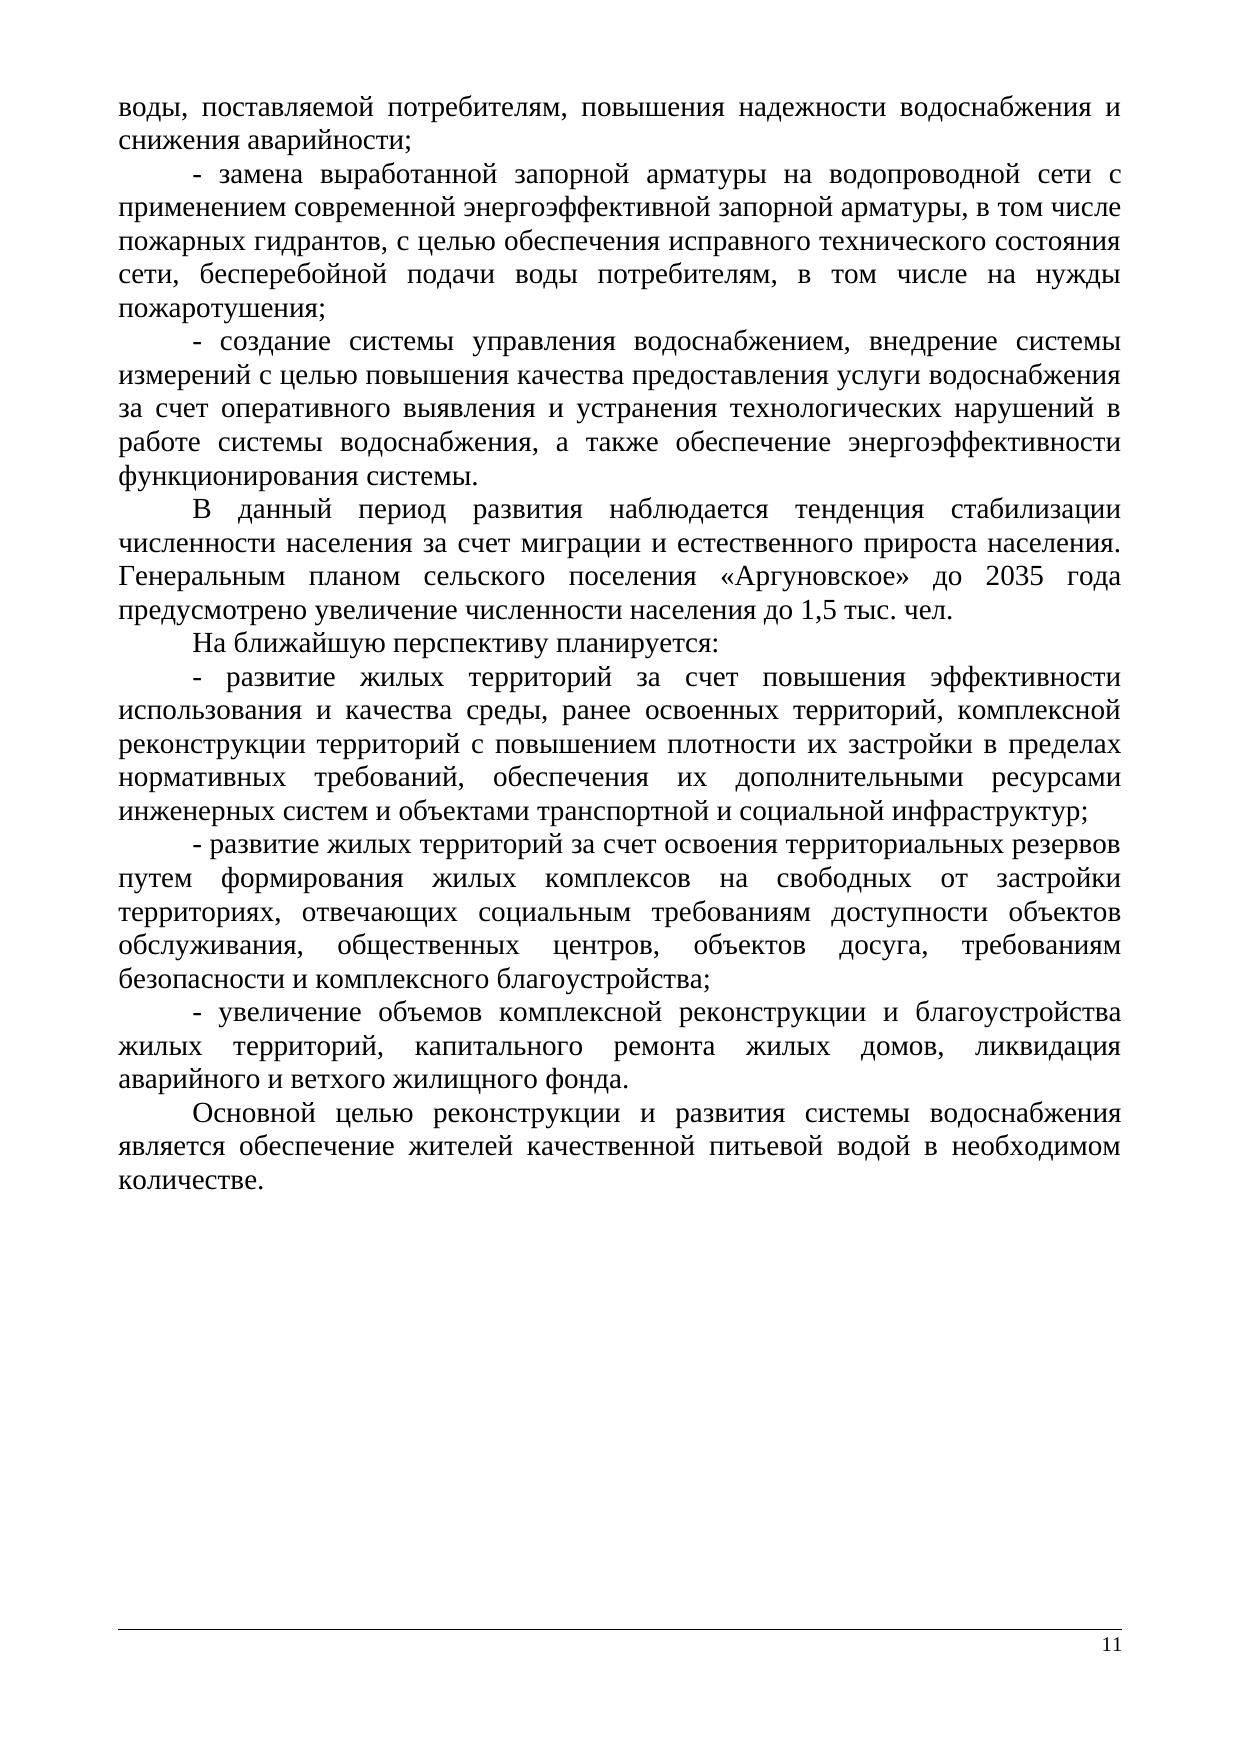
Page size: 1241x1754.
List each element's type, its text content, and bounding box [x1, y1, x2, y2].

text - создание системы управления водоснабжением, внедрение системы измерений с целью повышения качества предоставления услуги водоснабжения за счет оперативного выявления и устранения технологических нарушений в работе системы водоснабжения, а также обеспечение энергоэффективности функционирования системы. [118, 323, 1122, 491]
text - замена выработанной запорной арматуры на водопроводной сети с применением современной энергоэффективной запорной арматуры, в том числе пожарных гидрантов, с целью обеспечения исправного технического состояния сети, бесперебойной подачи воды потребителям, в том числе на нужды пожаротушения; [118, 156, 1122, 323]
text Основной целью реконструкции и развития системы водоснабжения является обеспечение жителей качественной питьевой водой в необходимом количестве. [118, 1095, 1122, 1196]
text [118, 89, 1122, 156]
text - развитие жилых территорий за счет освоения территориальных резервов путем формирования жилых комплексов на свободных от застройки территориях, отвечающих социальным требованиям доступности объектов обслуживания, общественных центров, объектов досуга, требованиям безопасности и комплексного благоустройства; [118, 827, 1122, 994]
text В данный период развития наблюдается тенденция стабилизации численности населения за счет миграции и естественного прироста населения. Генеральным планом сельского поселения «Аргуновское» до 2035 года предусмотрено увеличение численности населения до 1,5 тыс. чел. [118, 491, 1122, 625]
text - увеличение объемов комплексной реконструкции и благоустройства жилых территорий, капитального ремонта жилых домов, ликвидация аварийного и ветхого жилищного фонда. [118, 994, 1122, 1095]
text - развитие жилых территорий за счет повышения эффективности использования и качества среды, ранее освоенных территорий, комплексной реконструкции территорий с повышением плотности их застройки в пределах нормативных требований, обеспечения их дополнительными ресурсами инженерных систем и объектами транспортной и социальной инфраструктур; [118, 659, 1122, 827]
text На ближайшую перспективу планируется: [118, 625, 1122, 659]
